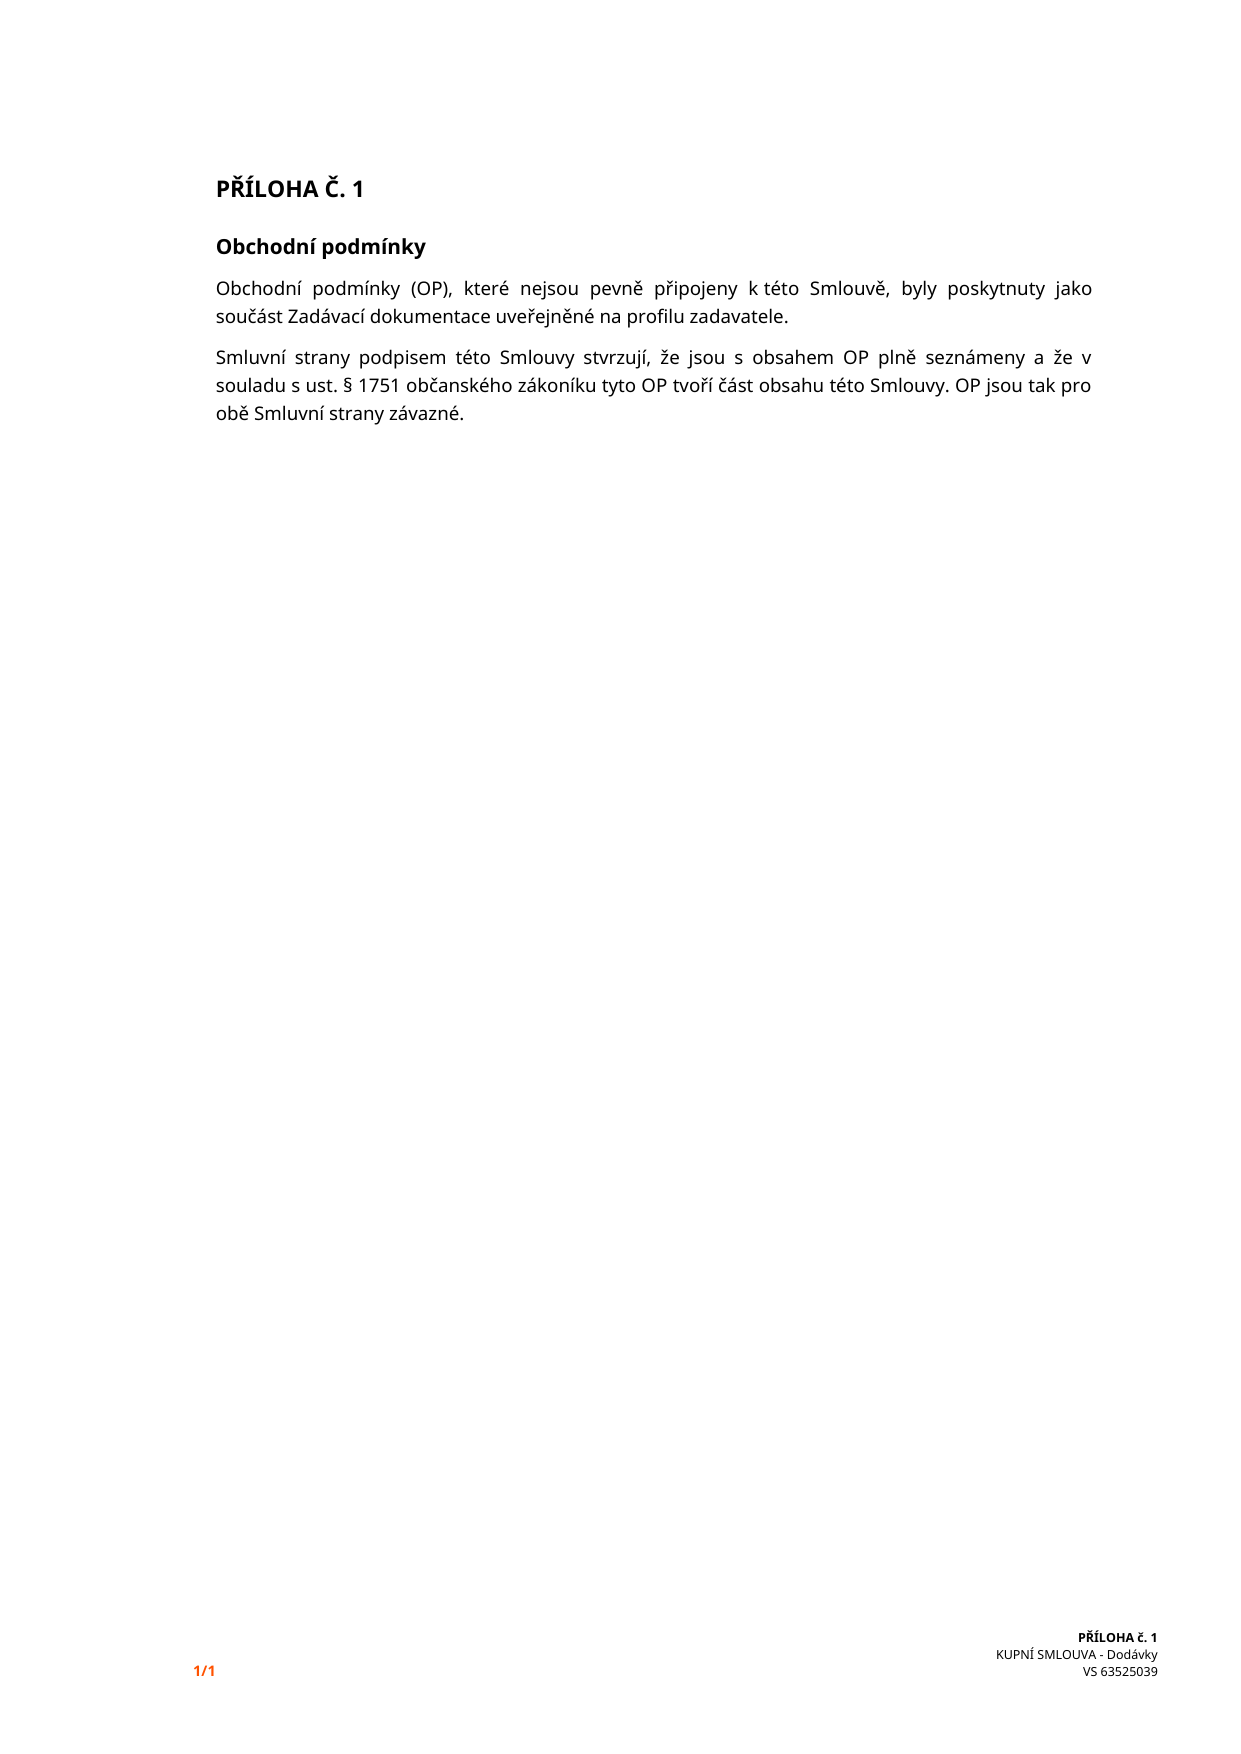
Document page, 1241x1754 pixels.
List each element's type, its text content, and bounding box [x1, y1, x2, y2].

text Obchodní podmínky [216, 232, 1093, 260]
text Obchodní podmínky (OP), které nejsou pevně připojeny k této Smlouvě, byly poskytnuty jako součást Zadávací dokumentace uveřejněné na profilu zadavatele. [216, 276, 1093, 329]
text Příloha č. 1 [216, 172, 1093, 204]
text Smluvní strany podpisem této Smlouvy stvrzují, že jsou s obsahem OP plně seznámeny a že v souladu s ust. § 1751 občanského zákoníku tyto OP tvoří část obsahu této Smlouvy. OP jsou tak pro obě Smluvní strany závazné. [216, 344, 1093, 426]
